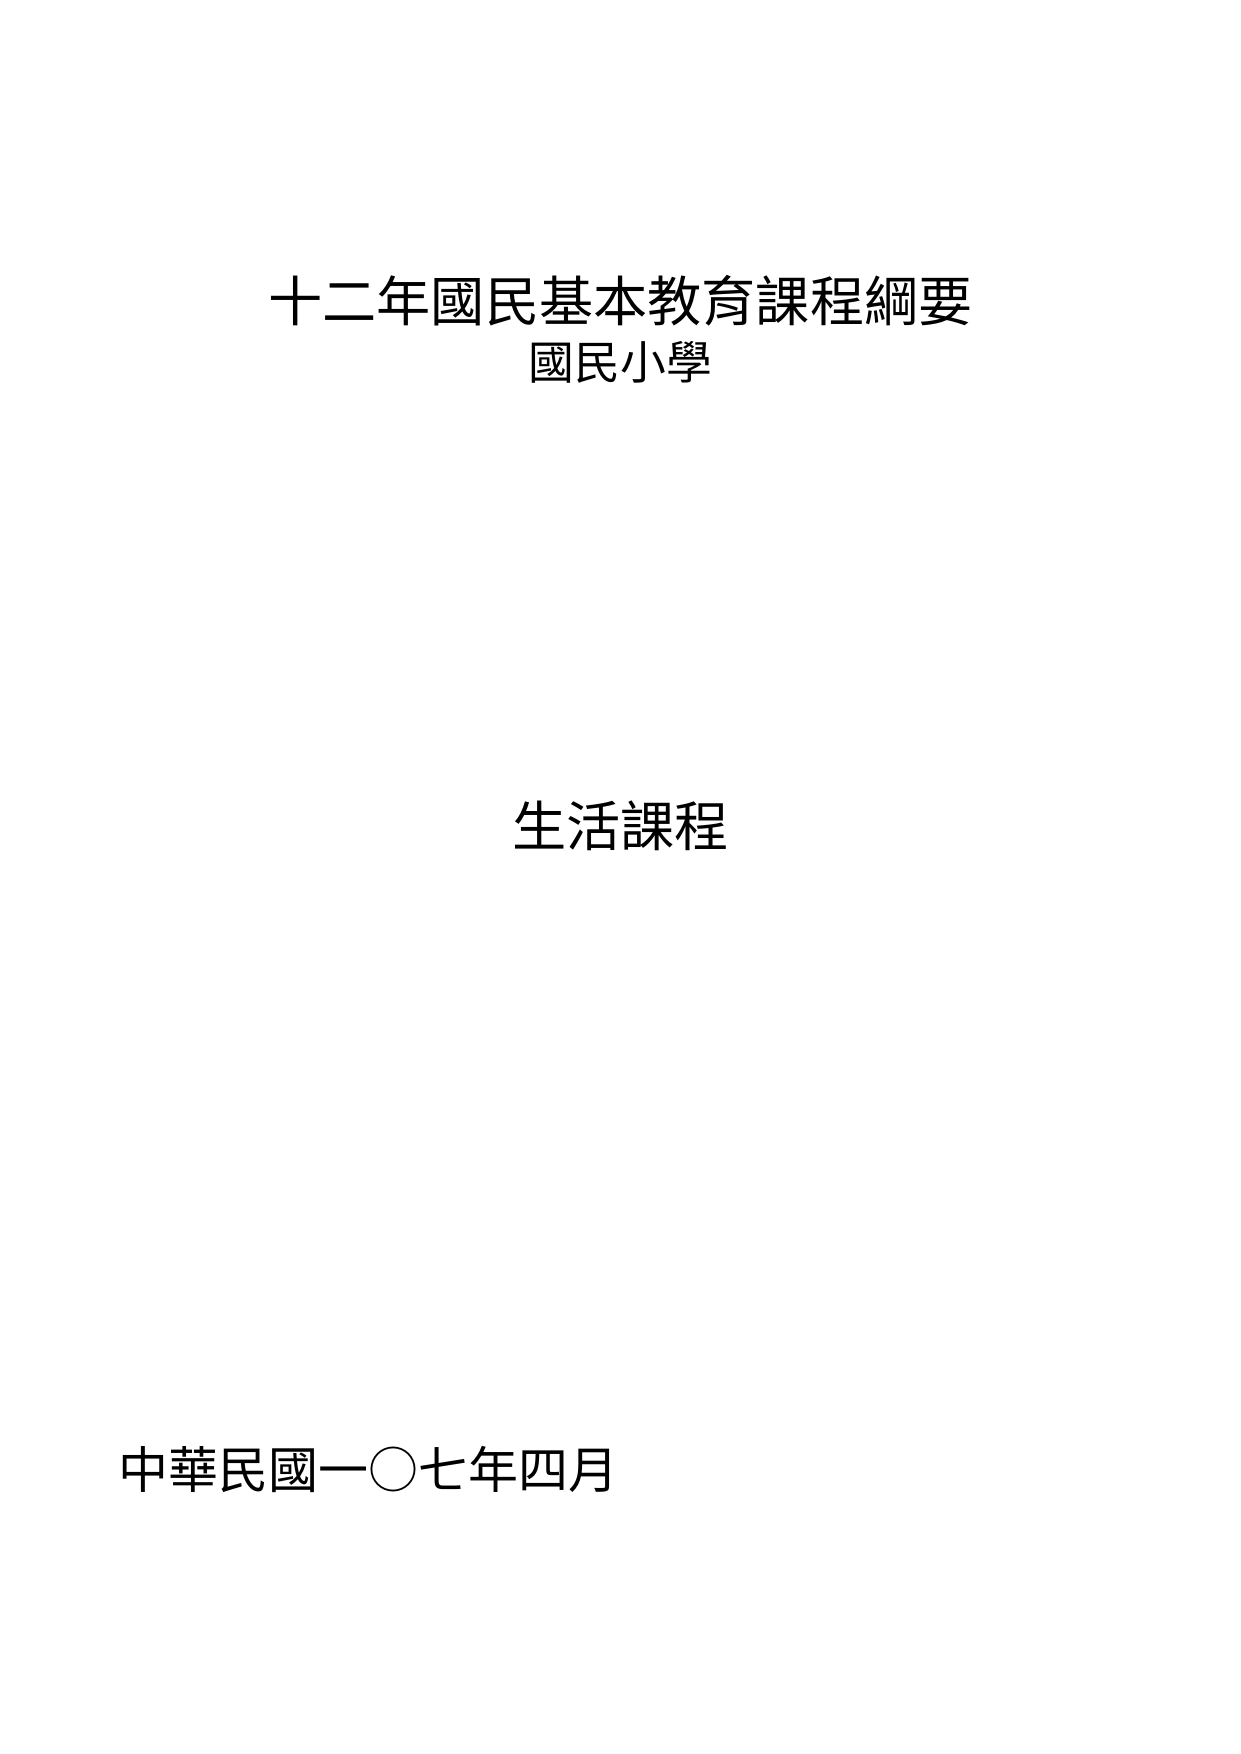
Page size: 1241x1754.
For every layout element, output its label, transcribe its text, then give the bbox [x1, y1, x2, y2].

text 十二年國民基本教育課程綱要 [118, 285, 1122, 331]
text 生活課程 [118, 810, 1122, 856]
text 國民小學 [118, 343, 1122, 389]
text 中華民國一○七年四月 [118, 1451, 1122, 1497]
